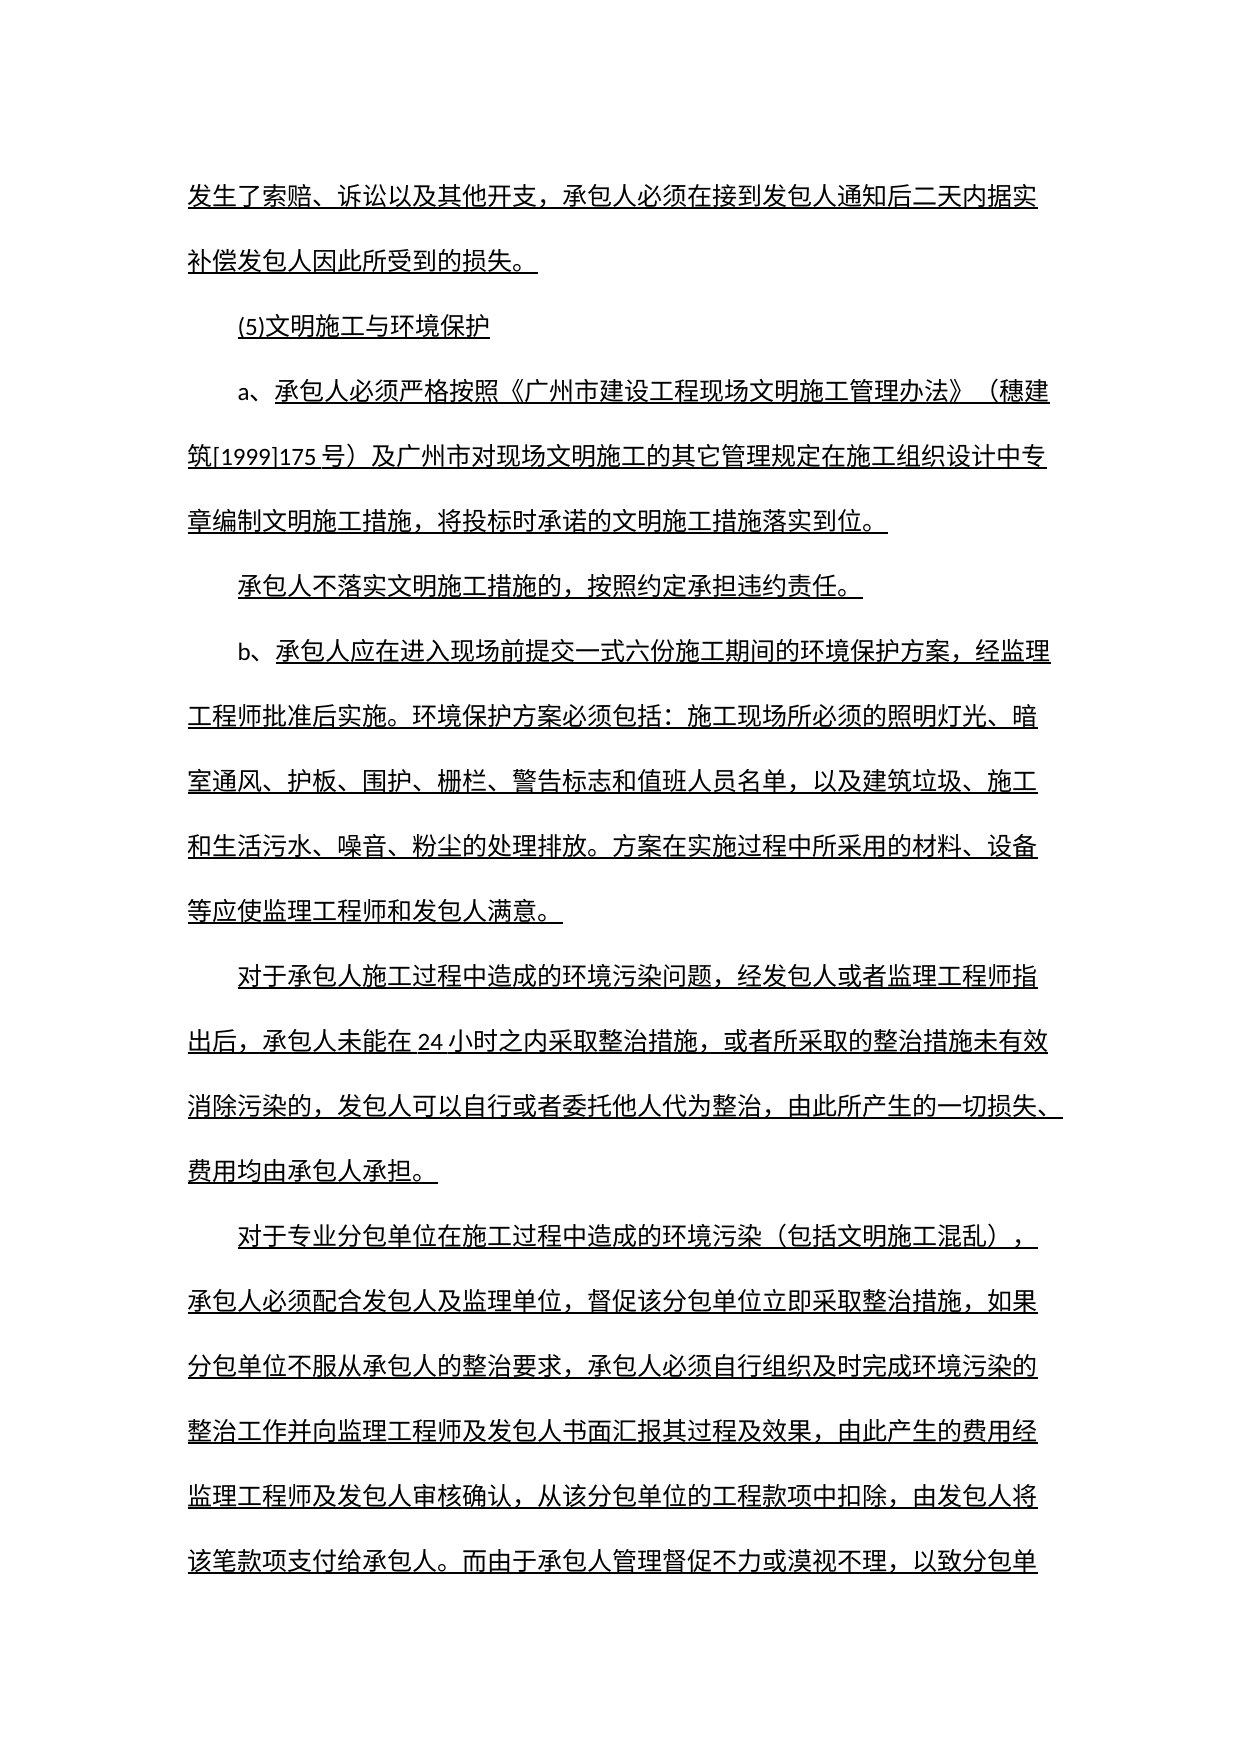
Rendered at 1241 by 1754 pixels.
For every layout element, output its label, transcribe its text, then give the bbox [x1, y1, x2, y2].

text 承包人不落实文明施工措施的，按照约定承担违约责任。 [187, 552, 1053, 617]
text (5)文明施工与环境保护 [187, 292, 1053, 357]
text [187, 162, 1053, 292]
text a、承包人必须严格按照《广州市建设工程现场文明施工管理办法》（穗建筑[1999]175号）及广州市对现场文明施工的其它管理规定在施工组织设计中专章编制文明施工措施，将投标时承诺的文明施工措施落实到位。 [187, 357, 1053, 552]
text 对于承包人施工过程中造成的环境污染问题，经发包人或者监理工程师指出后，承包人未能在24小时之内采取整治措施，或者所采取的整治措施未有效消除污染的，发包人可以自行或者委托他人代为整治，由此所产生的一切损失、费用均由承包人承担。 [187, 942, 1053, 1117]
text 对于承包人施工过程中造成的环境污染问题，经发包人或者监理工程师指出后，承包人未能在24小时之内采取整治措施，或者所采取的整治措施未有效消除污染的，发包人可以自行或者委托他人代为整治，由此所产生的一切损失、费用均由承包人承担。 [187, 1118, 1053, 1202]
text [187, 1202, 1053, 1592]
text b、承包人应在进入现场前提交一式六份施工期间的环境保护方案，经监理工程师批准后实施。环境保护方案必须包括：施工现场所必须的照明灯光、暗室通风、护板、围护、栅栏、警告标志和值班人员名单，以及建筑垃圾、施工和生活污水、噪音、粉尘的处理排放。方案在实施过程中所采用的材料、设备等应使监理工程师和发包人满意。 [187, 617, 1053, 942]
